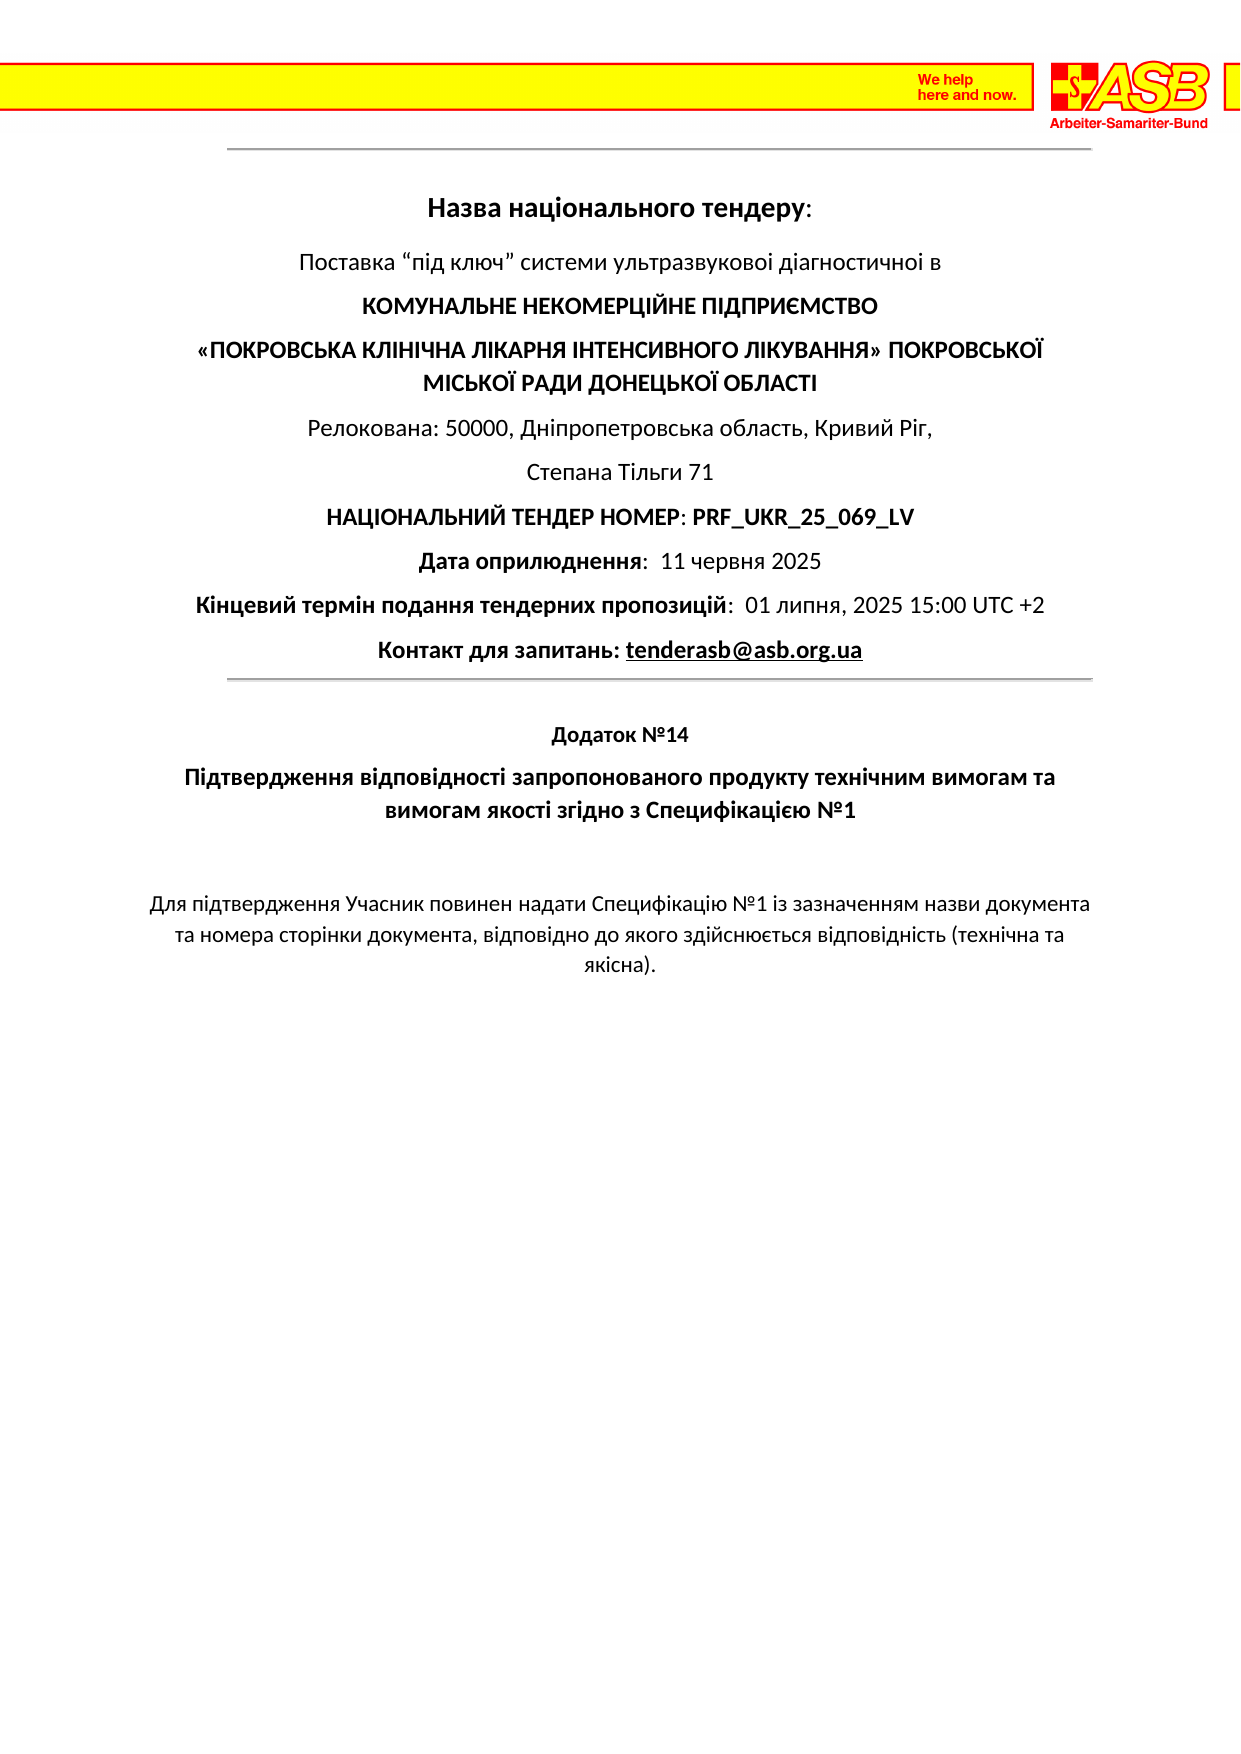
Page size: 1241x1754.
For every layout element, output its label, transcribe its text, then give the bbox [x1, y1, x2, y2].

picture [0, 53, 1241, 133]
text Релокована: 50000, Дніпропетровська область, Кривий Ріг, [148, 412, 1093, 442]
text НАЦІОНАЛЬНИЙ ТЕНДЕР НОМЕР: PRF_UKR_25_069_LV [148, 501, 1093, 531]
text Назва національного тендеру: [148, 189, 1093, 225]
text Підтвердження відповідності запропонованого продукту технічним вимогам та вимогам якості згідно з Специфікацією №1 [148, 762, 1093, 825]
text КОМУНАЛЬНЕ НЕКОМЕРЦІЙНЕ ПІДПРИЄMCTBO [148, 290, 1093, 321]
text Додаток №14 [148, 720, 1093, 748]
text Контакт для запитань: tenderasb@asb.org.ua [148, 634, 1093, 664]
text Для підтвердження Учасник повинен надати Специфікацію №1 із зазначенням назви документа та номера сторінки документа, відповідно до якого здійснюється відповідність (технічна та якісна). [148, 889, 1093, 978]
text Кінцевий термін подання тендерних пропозицій: 01 липня, 2025 15:00 UTC +2 [148, 589, 1093, 620]
text Дата оприлюднення: 11 червня 2025 [148, 545, 1093, 576]
text «ПOKPOBCЬKA КЛІНІЧНА ЛІКАРНЯ ІНТЕНСИВНОГО ЛІКУВАННЯ» ПOKPOBCЬKOÏ MICЬKOÏ РАДИ ДОНЕЦЬКОЇ ОБЛАСТІ [148, 335, 1093, 398]
text Степана Тільги 71 [148, 456, 1093, 487]
text Поставка “під ключ” cистеми ультразвуковоі діагностичноі в [148, 246, 1093, 276]
